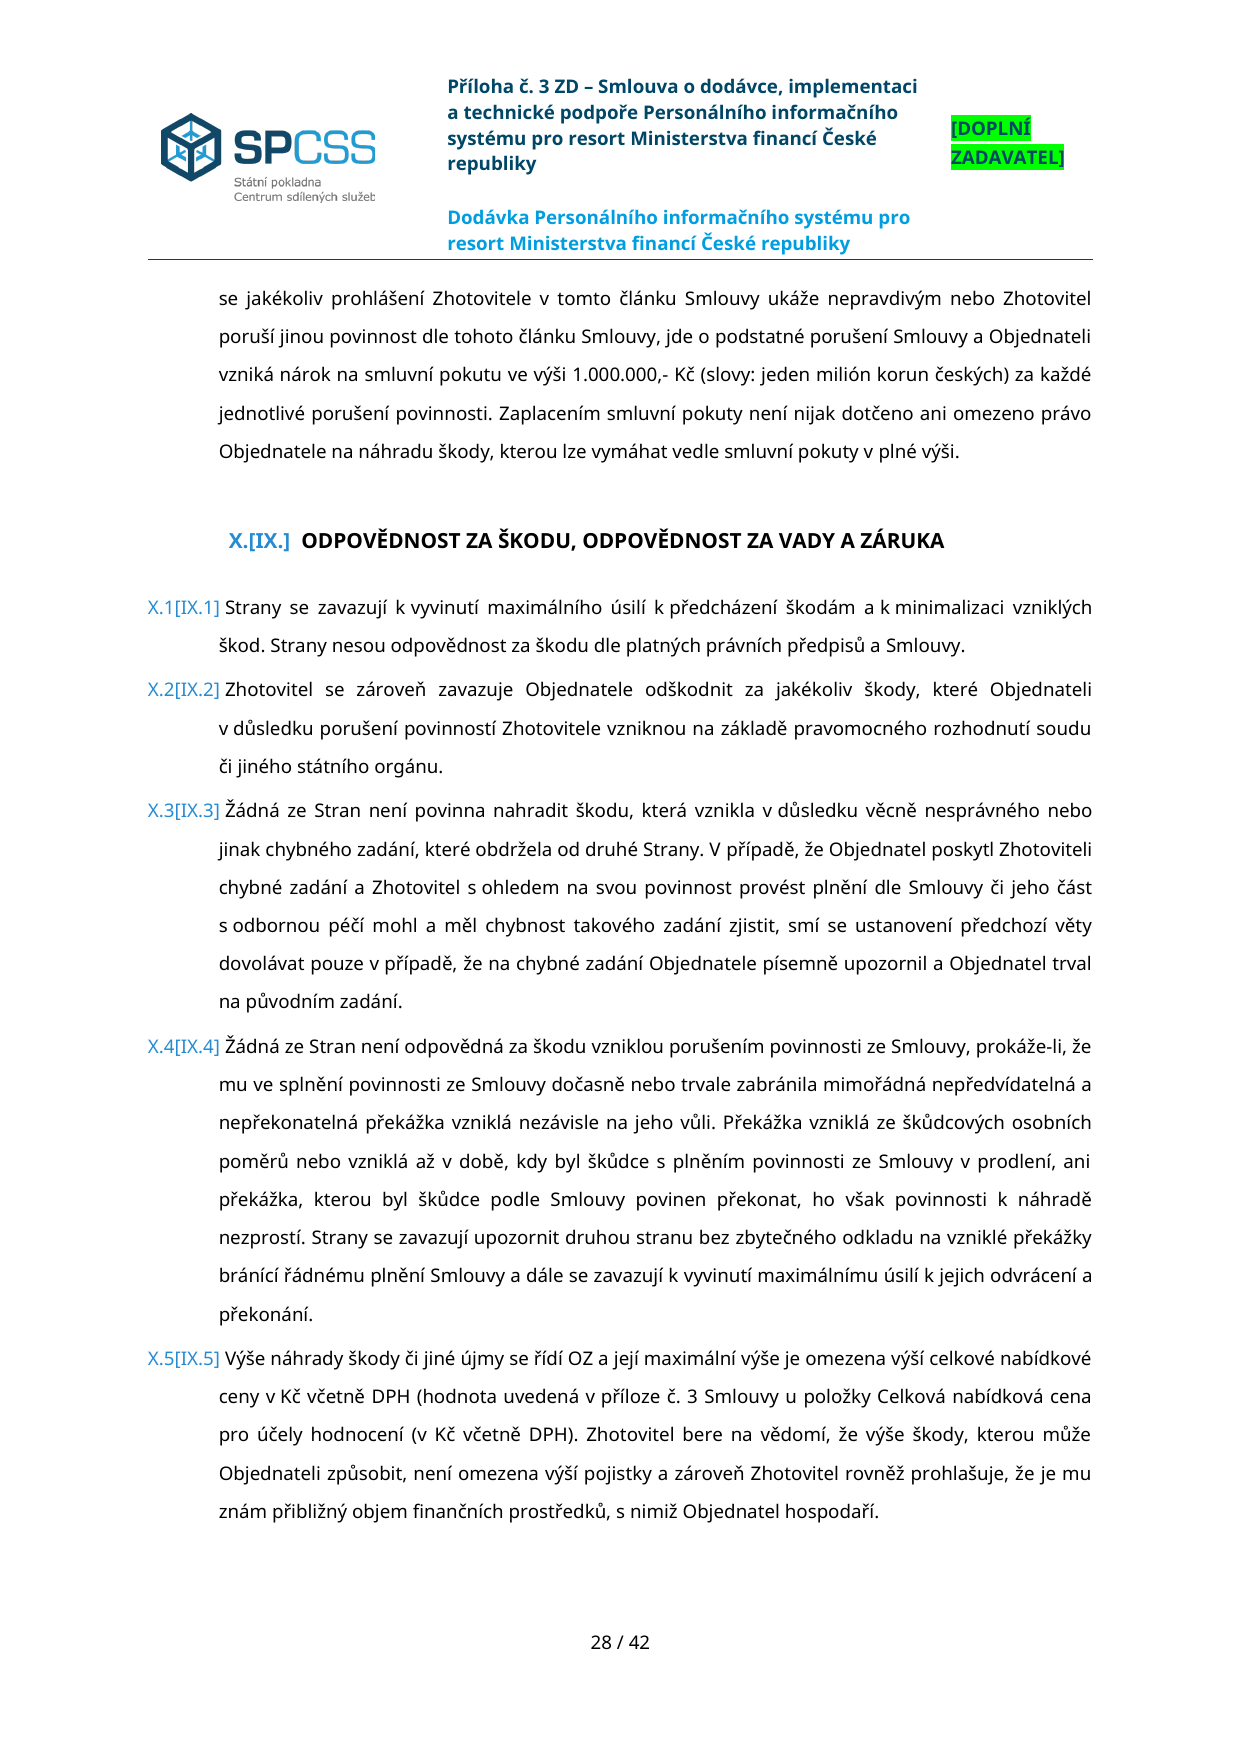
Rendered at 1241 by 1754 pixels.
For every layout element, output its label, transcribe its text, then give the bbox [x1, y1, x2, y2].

subtitle Odpovědnost za ŠKODU, odpovědnost za vady A záruka [148, 526, 1093, 555]
picture [161, 113, 375, 203]
subtitle Žádná ze Stran není povinna nahradit škodu, která vznikla v důsledku věcně nesprávného nebo jinak chybného zadání, které obdržela od druhé Strany. V případě, že Objednatel poskytl Zhotoviteli chybné zadání a Zhotovitel s ohledem na svou povinnost provést plnění dle Smlouvy či jeho část s odbornou péčí mohl a měl chybnost takového zadání zjistit, smí se ustanovení předchozí věty dovolávat pouze v případě, že na chybné zadání Objednatele písemně upozornil a Objednatel trval na původním zadání. [148, 798, 1093, 1014]
subtitle Strany se zavazují k vyvinutí maximálního úsilí k předcházení škodám a k minimalizaci vzniklých škod. Strany nesou odpovědnost za škodu dle platných právních předpisů a Smlouvy. [148, 594, 1093, 658]
subtitle Zhotovitel se zároveň zavazuje Objednatele odškodnit za jakékoliv škody, které Objednateli v důsledku porušení povinností Zhotovitele vzniknou na základě pravomocného rozhodnutí soudu či jiného státního orgánu. [148, 677, 1093, 779]
subtitle Žádná ze Stran není odpovědná za škodu vzniklou porušením povinnosti ze Smlouvy, prokáže-li, že mu ve splnění povinnosti ze Smlouvy dočasně nebo trvale zabránila mimořádná nepředvídatelná a nepřekonatelná překážka vzniklá nezávisle na jeho vůli. Překážka vzniklá ze škůdcových osobních poměrů nebo vzniklá až v době, kdy byl škůdce s plněním povinnosti ze Smlouvy v prodlení, ani překážka, kterou byl škůdce podle Smlouvy povinen překonat, ho však povinnosti k náhradě nezprostí. Strany se zavazují upozornit druhou stranu bez zbytečného odkladu na vzniklé překážky bránící řádnému plnění Smlouvy a dále se zavazují k vyvinutí maximálnímu úsilí k jejich odvrácení a překonání. [148, 1033, 1093, 1326]
subtitle Výše náhrady škody či jiné újmy se řídí OZ a její maximální výše je omezena výší celkové nabídkové ceny v Kč včetně DPH (hodnota uvedená v příloze č. 3 Smlouvy u položky Celková nabídková cena pro účely hodnocení (v Kč včetně DPH). Zhotovitel bere na vědomí, že výše škody, kterou může Objednateli způsobit, není omezena výší pojistky a zároveň Zhotovitel rovněž prohlašuje, že je mu znám přibližný objem finančních prostředků, s nimiž Objednatel hospodaří. [148, 1345, 1093, 1524]
